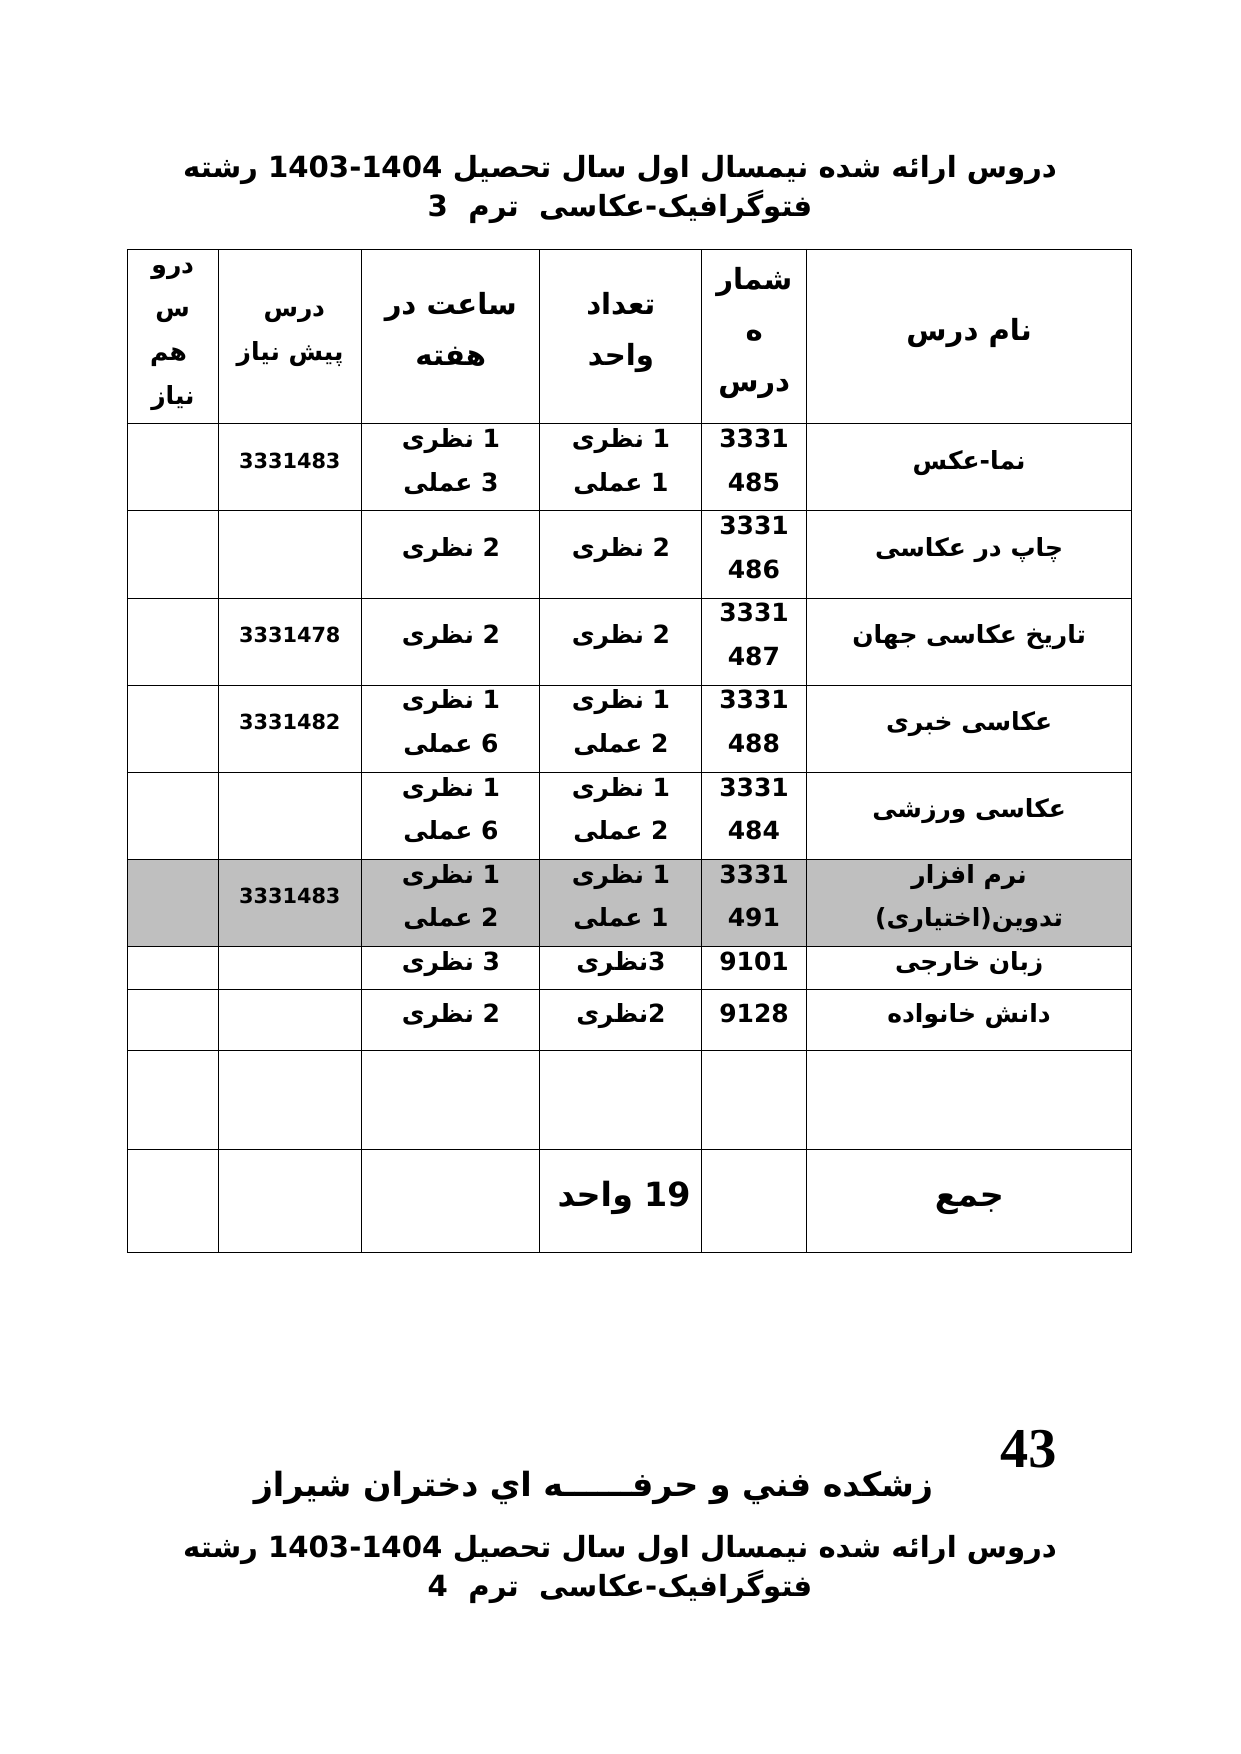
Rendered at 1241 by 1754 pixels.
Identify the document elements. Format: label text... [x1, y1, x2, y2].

table_cell تاریخ عکاسی جهان [807, 599, 1131, 684]
table_cell 1 نظری 2 عملی [362, 860, 539, 946]
table_cell 3331483 [219, 424, 361, 510]
table_header شماره درس [702, 250, 806, 423]
table_cell 1 نظری 1 عملی [540, 424, 701, 510]
table_cell 2 نظری [362, 990, 539, 1050]
table_cell [219, 1150, 361, 1252]
text دروس ارائه شده نيمسال اول سال تحصيل 1404-1403 رشته فتوگرافيک-عکاسی ترم 4 [150, 1531, 1090, 1603]
table_cell [219, 990, 361, 1050]
table_cell [702, 1150, 806, 1252]
table_cell دانش خانواده [807, 990, 1131, 1050]
table_cell [128, 773, 218, 859]
table_cell 19 واحد [540, 1150, 701, 1252]
table_cell [702, 1051, 806, 1149]
table_cell 3331486 [702, 511, 806, 597]
table_header دروس هم نياز [128, 250, 218, 423]
table_cell 3نظری [540, 947, 701, 989]
table_header ساعت در هفته [362, 250, 539, 423]
table_cell [540, 1051, 701, 1149]
table_cell 3331478 [219, 599, 361, 684]
table_cell [128, 1051, 218, 1149]
table_cell [128, 599, 218, 684]
table_cell 3 نظری [362, 947, 539, 989]
table_cell [128, 511, 218, 597]
table_cell 3331484 [702, 773, 806, 859]
table_cell [362, 1150, 539, 1252]
table_cell 2 نظری [362, 511, 539, 597]
table_cell 3331488 [702, 686, 806, 772]
table_cell عکاسی خبری [807, 686, 1131, 772]
table_cell 3331491 [702, 860, 806, 946]
table_cell [362, 1051, 539, 1149]
table_cell چاپ در عکاسی [807, 511, 1131, 597]
table_cell 2 نظری [362, 599, 539, 684]
table_header درس پيش نياز [219, 250, 361, 423]
table_cell 1 نظری 6 عملی [362, 773, 539, 859]
table_cell جمع [807, 1150, 1131, 1252]
table_cell [807, 1051, 1131, 1149]
table_cell [128, 947, 218, 989]
table_cell زبان خارجی [807, 947, 1131, 989]
table_cell 1 نظری 2 عملی [540, 773, 701, 859]
table_cell 3331485 [702, 424, 806, 510]
table_cell [128, 686, 218, 772]
table_cell [219, 511, 361, 597]
table_cell 9128 [702, 990, 806, 1050]
table_cell [128, 424, 218, 510]
table_cell نما-عکس [807, 424, 1131, 510]
table_cell [128, 990, 218, 1050]
table_cell 2 نظری [540, 599, 701, 684]
table_cell 3331482 [219, 686, 361, 772]
table_cell 1 نظری 3 عملی [362, 424, 539, 510]
table_cell 1 نظری 1 عملی [540, 860, 701, 946]
table_cell 3331483 [219, 860, 361, 946]
table_cell 2نظری [540, 990, 701, 1050]
text آموزشكده فني و حرفــــــه اي دختران شيراز [150, 1465, 931, 1504]
table_cell 2 نظری [540, 511, 701, 597]
table_cell 3331487 [702, 599, 806, 684]
table_cell 1 نظری 2 عملی [540, 686, 701, 772]
text دروس ارائه شده نيمسال اول سال تحصيل 1404-1403 رشته فتوگرافيک-عکاسی ترم 3 [150, 150, 1090, 223]
table_header نام درس [807, 250, 1131, 423]
table_cell عکاسی ورزشی [807, 773, 1131, 859]
table_header تعداد واحد [540, 250, 701, 423]
table_cell [128, 860, 218, 946]
table_cell [219, 773, 361, 859]
table_cell نرم افزار تدوین(اختیاری) [807, 860, 1131, 946]
table_cell [219, 1051, 361, 1149]
table_cell [128, 1150, 218, 1252]
table_cell [219, 947, 361, 989]
table_cell 9101 [702, 947, 806, 989]
table_cell 1 نظری 6 عملی [362, 686, 539, 772]
